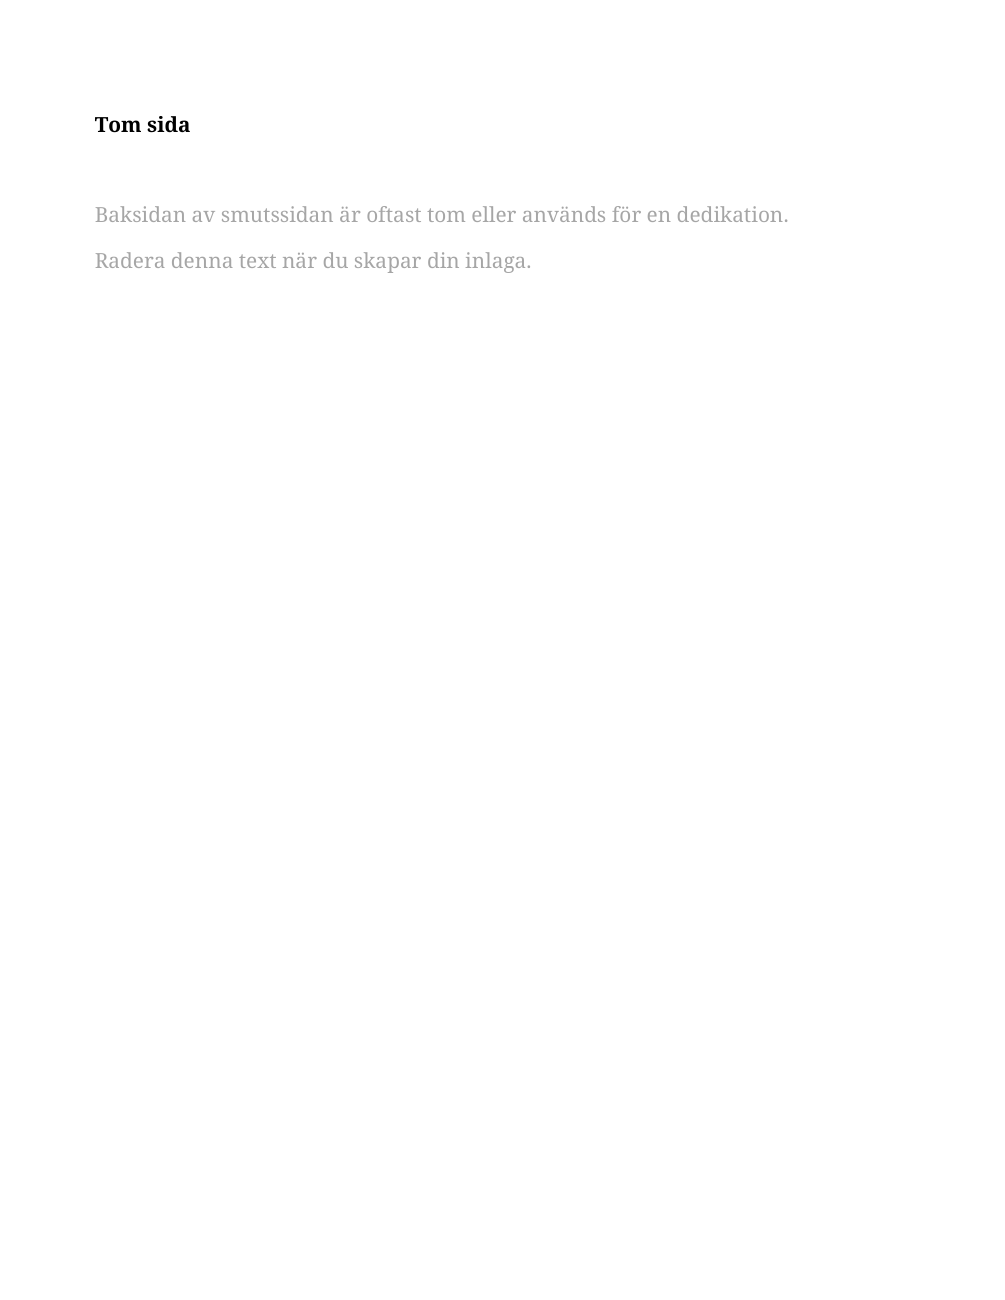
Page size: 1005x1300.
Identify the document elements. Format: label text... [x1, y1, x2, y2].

text Radera denna text när du skapar din inlaga. [94, 246, 874, 274]
text Baksidan av smutssidan är oftast tom eller används för en dedikation. [94, 201, 874, 229]
text Tom sida [94, 110, 874, 139]
